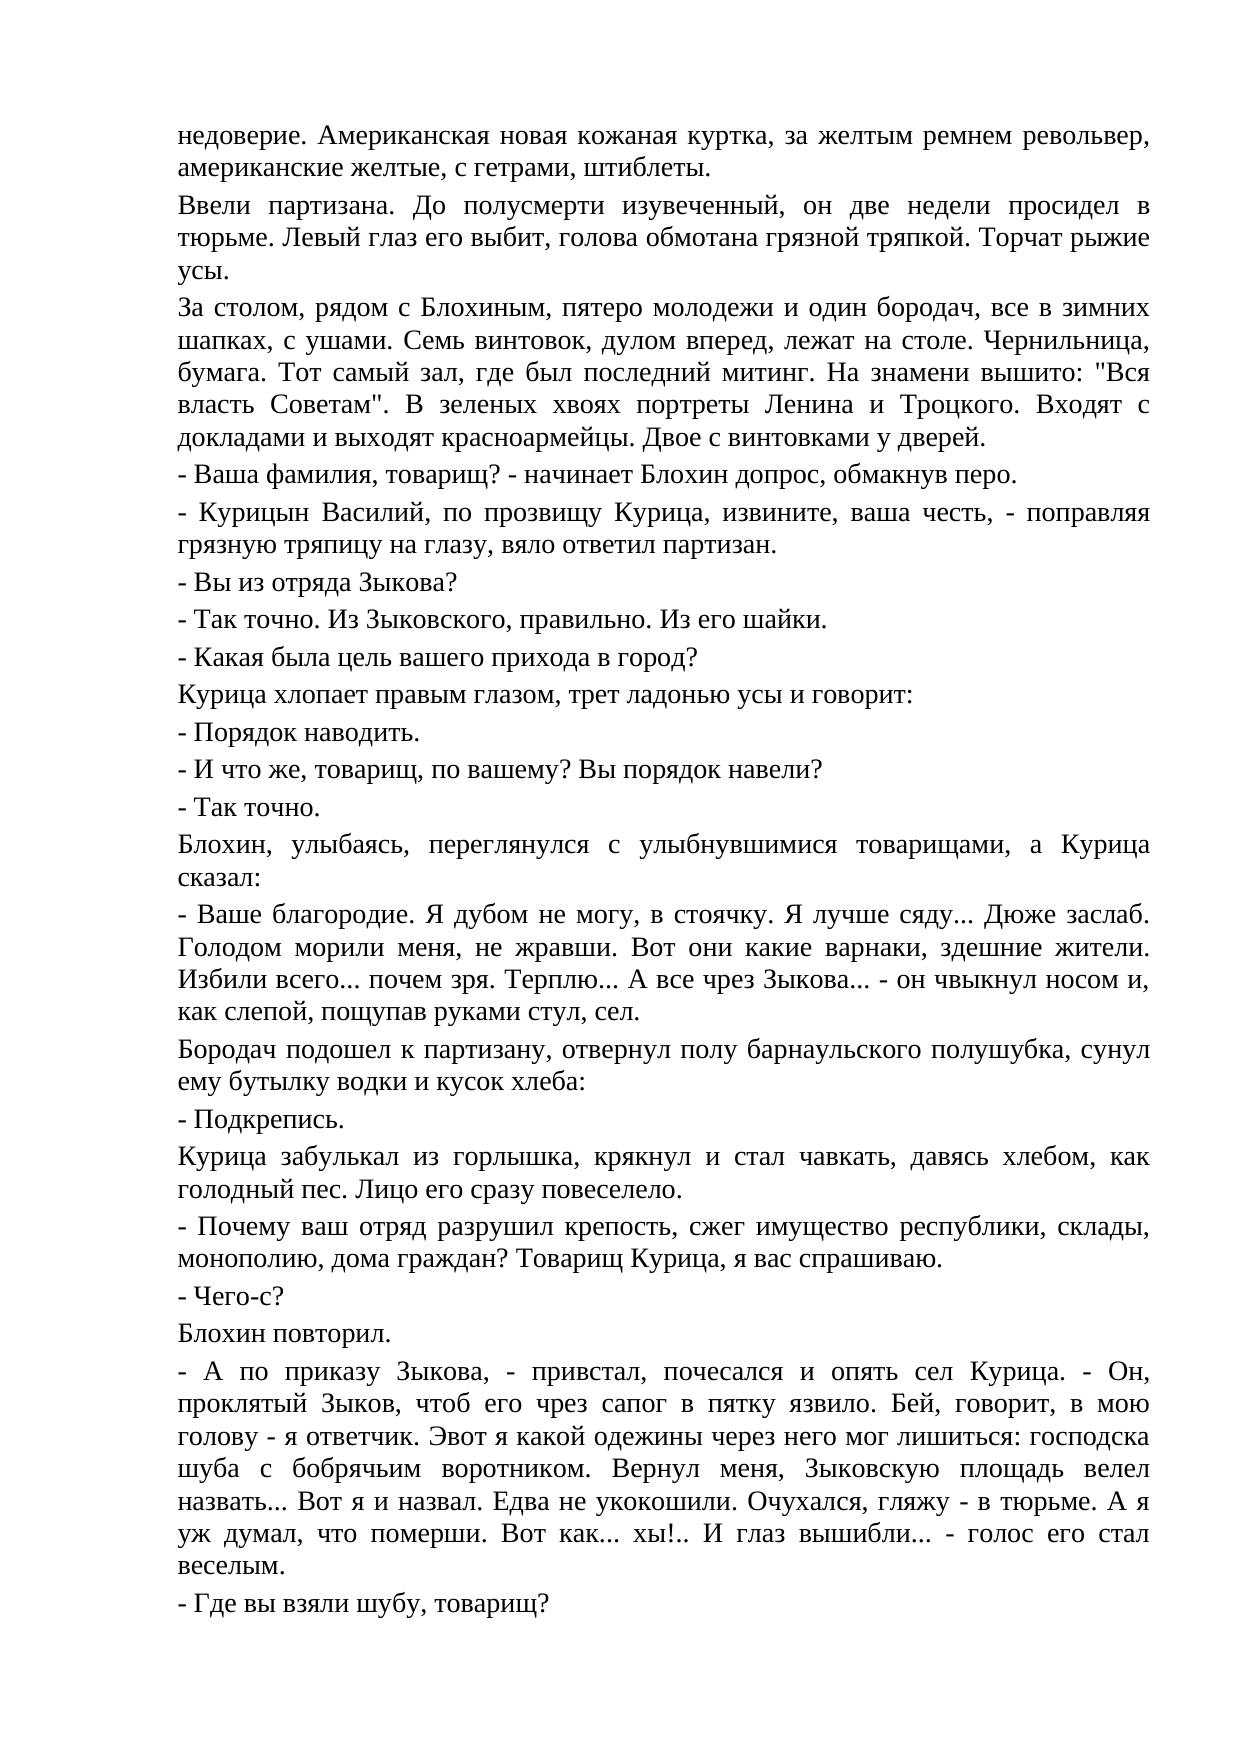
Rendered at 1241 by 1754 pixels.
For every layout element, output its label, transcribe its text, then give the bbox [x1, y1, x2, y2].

text Блохин, улыбаясь, переглянулся с улыбнувшимися товарищами, а Курица сказал: [177, 827, 1152, 892]
text - Чего-с? [177, 1279, 1152, 1311]
text - Почему ваш отряд разрушил крепость, сжег имущество республики, склады, монополию, дома граждан? Товарищ Курица, я вас спрашиваю. [177, 1209, 1152, 1274]
text Ввели партизана. До полусмерти изувеченный, он две недели просидел в тюрьме. Левый глаз его выбит, голова обмотана грязной тряпкой. Торчат рыжие усы. [177, 188, 1152, 285]
text Блохин повторил. [177, 1317, 1152, 1349]
text - Вы из отряда Зыкова? [177, 565, 1152, 597]
text - Курицын Василий, по прозвищу Курица, извините, ваша честь, - поправляя грязную тряпицу на глазу, вяло ответил партизан. [177, 495, 1152, 560]
text - Ваша фамилия, товарищ? - начинает Блохин допрос, обмакнув перо. [177, 457, 1152, 490]
text - И что же, товарищ, по вашему? Вы порядок навели? [177, 752, 1152, 785]
text - Так точно. [177, 790, 1152, 822]
text - Порядок наводить. [177, 715, 1152, 747]
text - Подкрепись. [177, 1102, 1152, 1134]
text - А по приказу Зыкова, - привстал, почесался и опять сел Курица. - Он, проклятый Зыков, чтоб его чрез сапог в пятку язвило. Бей, говорит, в мою голову - я ответчик. Эвот я какой одежины через него мог лишиться: господска шуба с бобрячьим воротником. Вернул меня, Зыковскую площадь велел назвать... Вот я и назвал. Едва не укокошили. Очухался, гляжу - в тюрьме. А я уж думал, что померши. Вот как... хы!.. И глаз вышибли... - голос его стал веселым. [177, 1354, 1152, 1581]
text - Какая была цель вашего прихода в город? [177, 640, 1152, 672]
text - Где вы взяли шубу, товарищ? [177, 1586, 1152, 1618]
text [177, 118, 1152, 183]
text - Так точно. Из Зыковского, правильно. Из его шайки. [177, 602, 1152, 635]
text - Ваше благородие. Я дубом не могу, в стоячку. Я лучше сяду... Дюже заслаб. Голодом морили меня, не жравши. Вот они какие варнаки, здешние жители. Избили всего... почем зря. Терплю... А все чрез Зыкова... - он чвыкнул носом и, как слепой, пощупав руками стул, сел. [177, 897, 1152, 1027]
text За столом, рядом с Блохиным, пятеро молодежи и один бородач, все в зимних шапках, с ушами. Семь винтовок, дулом вперед, лежат на столе. Чернильница, бумага. Тот самый зал, где был последний митинг. На знамени вышито: "Вся власть Советам". В зеленых хвоях портреты Ленина и Троцкого. Входят с докладами и выходят красноармейцы. Двое с винтовками у дверей. [177, 290, 1152, 452]
text Курица хлопает правым глазом, трет ладонью усы и говорит: [177, 677, 1152, 710]
text Бородач подошел к партизану, отвернул полу барнаульского полушубка, сунул ему бутылку водки и кусок хлеба: [177, 1032, 1152, 1097]
text Курица забулькал из горлышка, крякнул и стал чавкать, давясь хлебом, как голодный пес. Лицо его сразу повеселело. [177, 1139, 1152, 1204]
